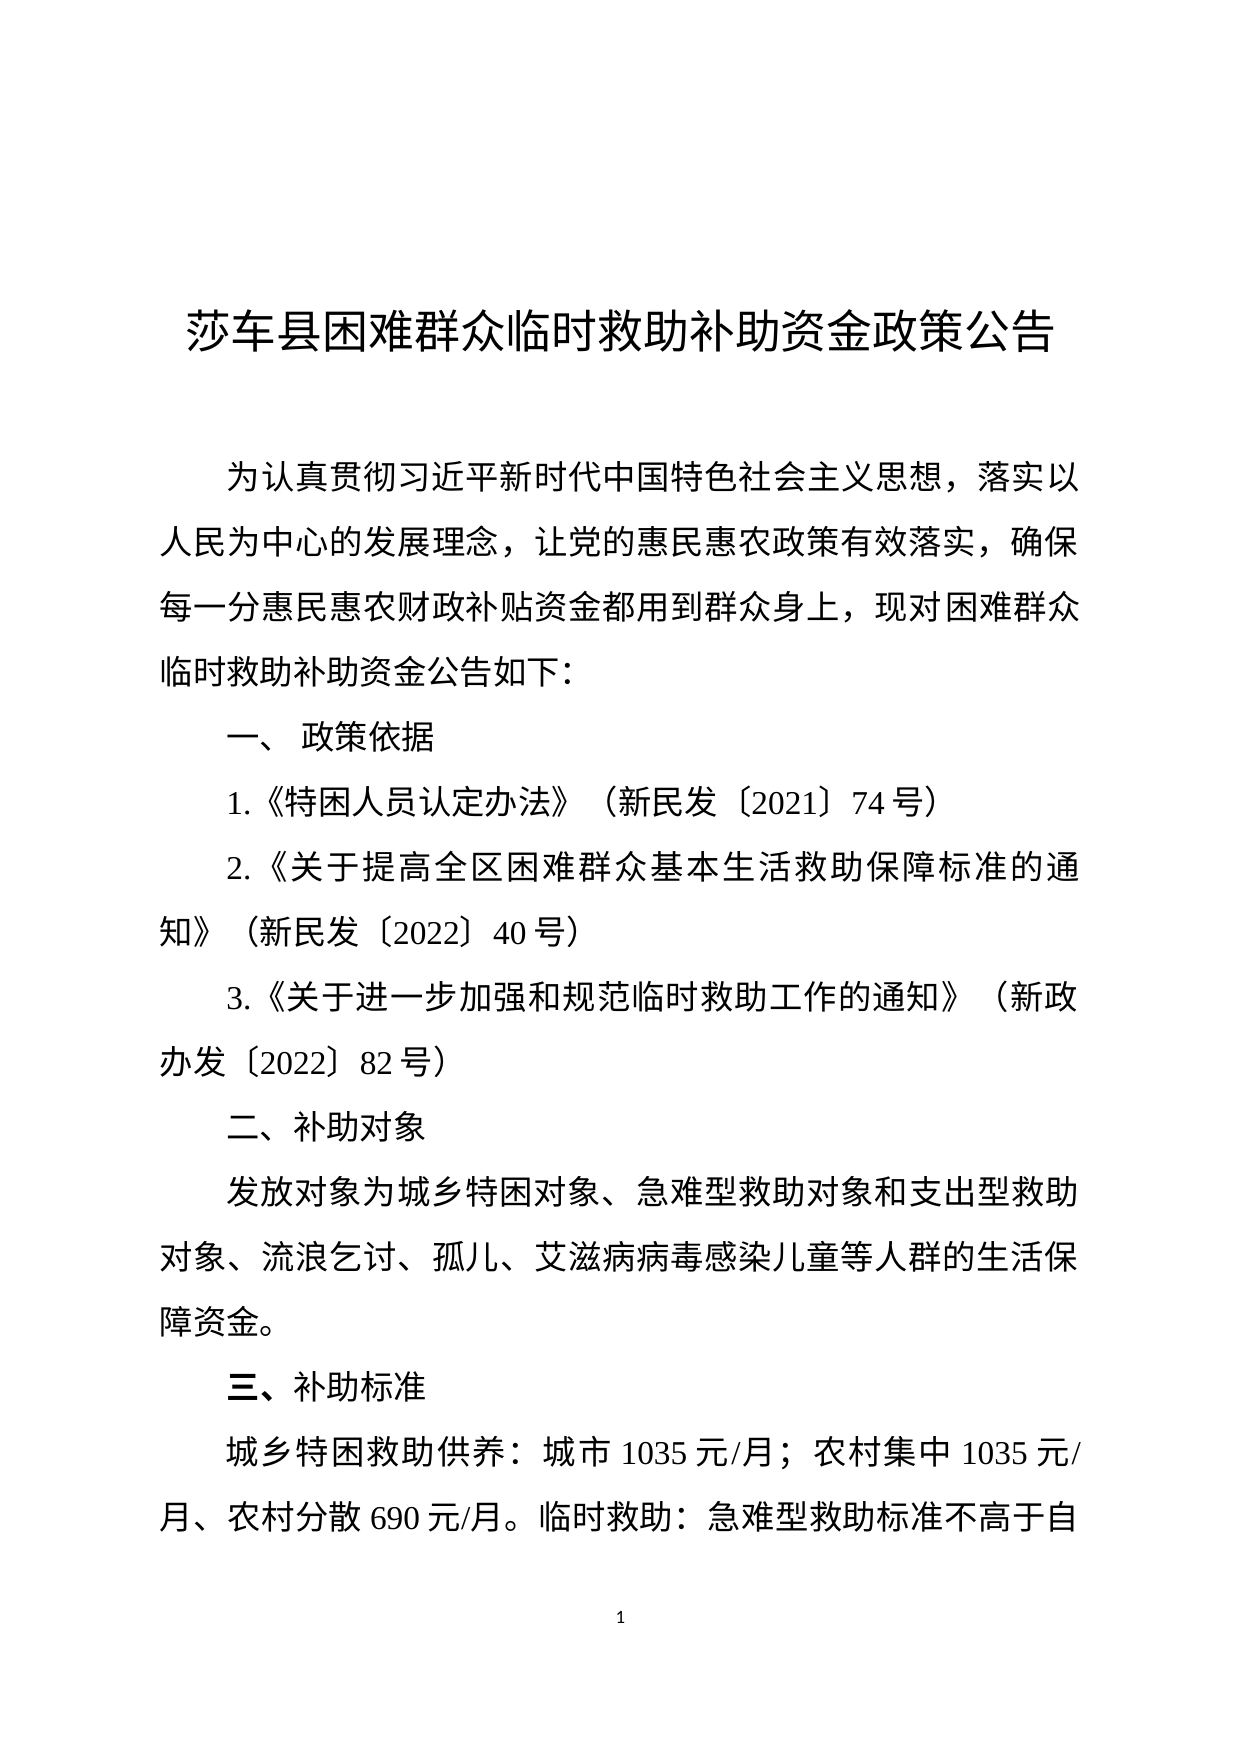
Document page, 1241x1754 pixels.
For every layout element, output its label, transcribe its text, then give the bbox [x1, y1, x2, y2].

list 2.《关于提高全区困难群众基本生活救助保障标准的通知》（新民发〔2022〕40号） [159, 833, 1081, 963]
text 二、补助对象 [159, 1093, 1081, 1158]
text 莎车县困难群众临时救助补助资金政策公告 [159, 280, 1081, 378]
text 为认真贯彻习近平新时代中国特色社会主义思想，落实以人民为中心的发展理念，让党的惠民惠农政策有效落实，确保每一分惠民惠农财政补贴资金都用到群众身上，现对困难群众临时救助补助资金公告如下： [159, 443, 1081, 703]
list 政策依据 [226, 703, 1081, 768]
list 三、补助标准 [159, 1353, 1081, 1418]
list 发放对象为城乡特困对象、急难型救助对象和支出型救助对象、流浪乞讨、孤儿、艾滋病病毒感染儿童等人群的生活保障资金。 [159, 1158, 1081, 1353]
list 1.《特困人员认定办法》（新民发〔2021〕74号） [159, 768, 1081, 833]
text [159, 1418, 1081, 1548]
list 3.《关于进一步加强和规范临时救助工作的通知》（新政办发〔2022〕82号） [159, 963, 1081, 1093]
